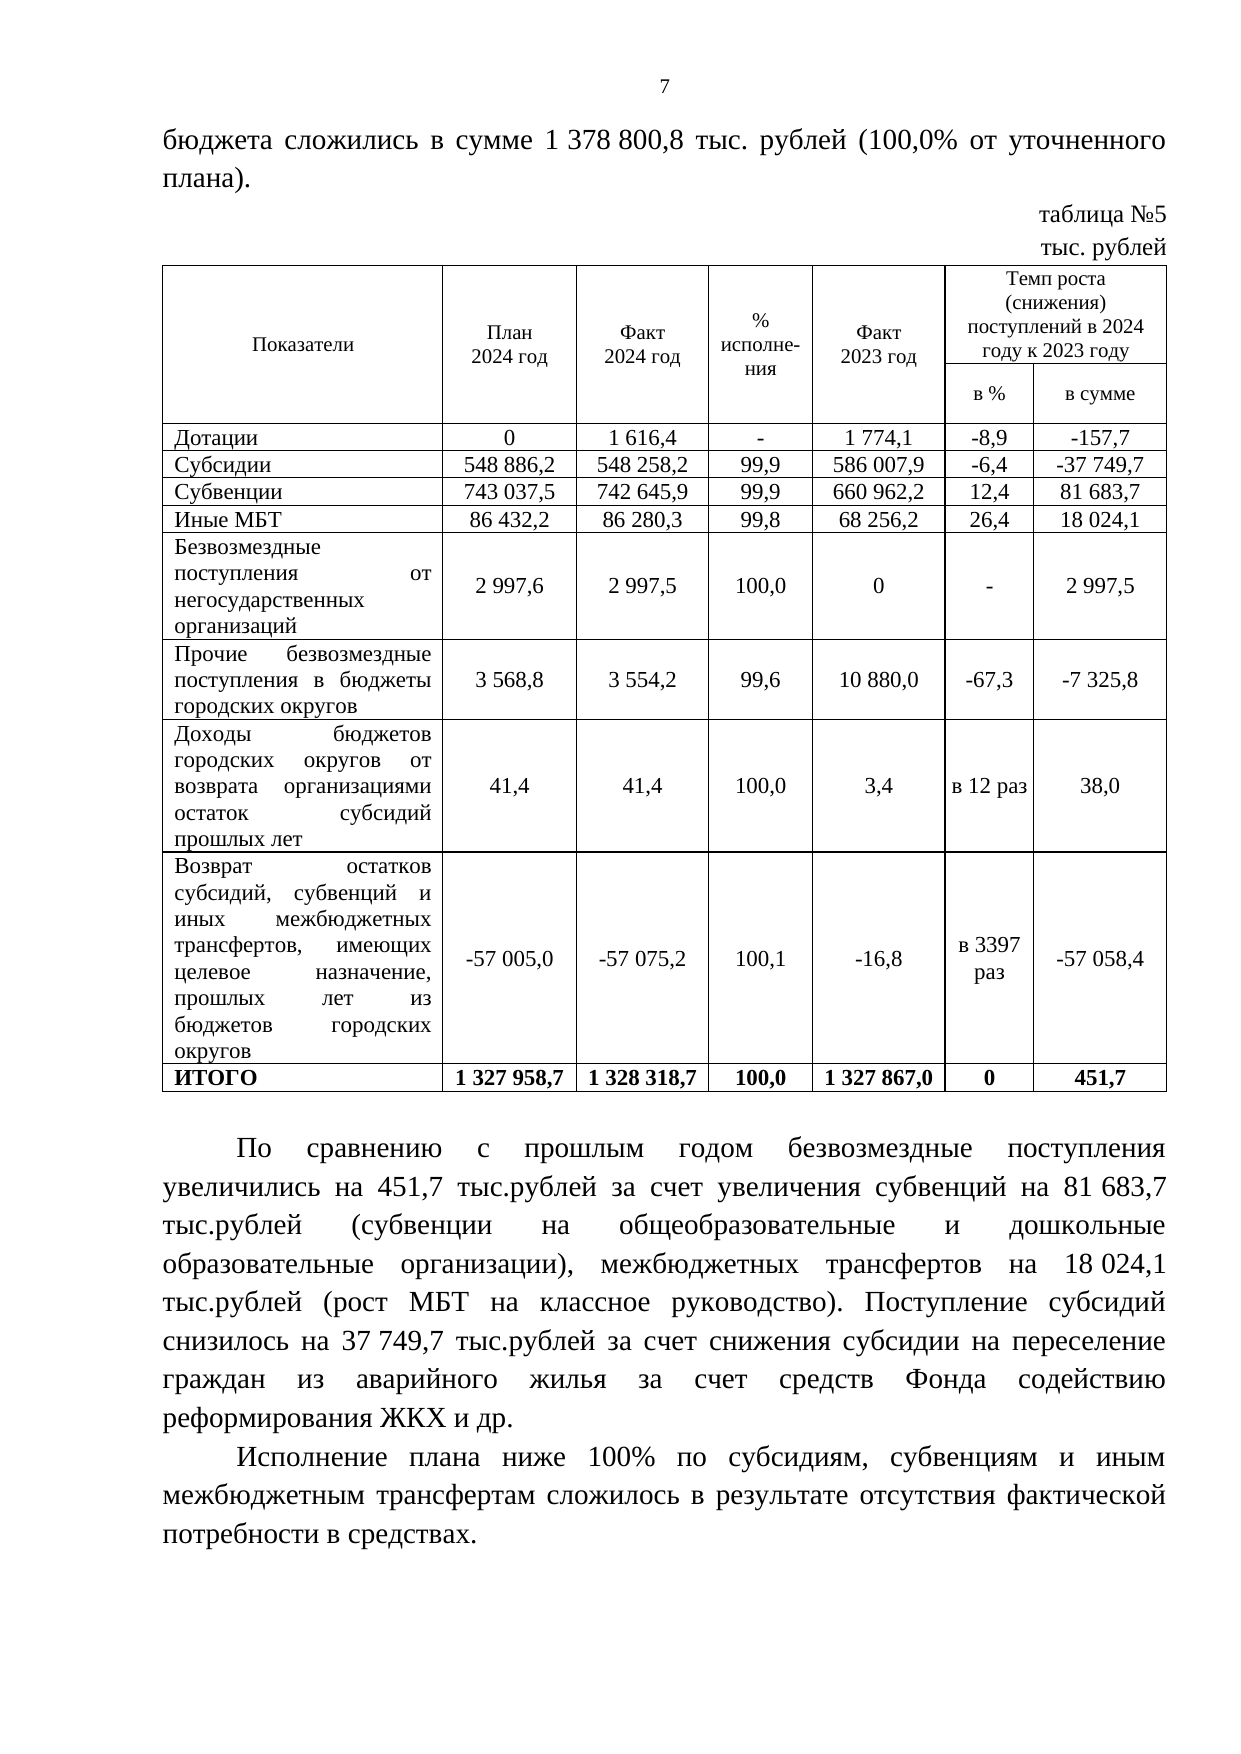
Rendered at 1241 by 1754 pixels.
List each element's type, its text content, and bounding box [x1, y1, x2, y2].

table_cell в 3397 раз [946, 853, 1033, 1063]
table_cell 451,7 [1034, 1064, 1166, 1091]
table_cell -67,3 [946, 640, 1033, 719]
table_cell 38,0 [1034, 720, 1166, 851]
table_header Показатели [163, 266, 442, 422]
table_cell 742 645,9 [577, 478, 708, 505]
table_cell -57 005,0 [443, 853, 576, 1063]
table_cell в сумме [1034, 364, 1166, 422]
table_cell 99,9 [709, 478, 812, 505]
table_cell Прочие безвозмездные поступления в бюджеты городских округов [163, 640, 442, 719]
table_cell 100,0 [709, 1064, 812, 1091]
table_cell в 12 раз [946, 720, 1033, 851]
table_cell 1 616,4 [577, 424, 708, 450]
table_cell 99,9 [709, 451, 812, 477]
text тыс. рублей [162, 232, 1167, 261]
table_cell 100,1 [709, 853, 812, 1063]
table_cell 86 432,2 [443, 506, 576, 532]
table_cell -57 058,4 [1034, 853, 1166, 1063]
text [162, 122, 1167, 194]
table_cell 99,6 [709, 640, 812, 719]
table_cell 18 024,1 [1034, 506, 1166, 532]
table_cell 99,8 [709, 506, 812, 532]
text Исполнение плана ниже 100% по субсидиям, субвенциям и иным межбюджетным трансфертам сложилось в результате отсутствия фактической потребности в средствах. [162, 1439, 1167, 1549]
table_cell -57 075,2 [577, 853, 708, 1063]
table_cell 548 886,2 [443, 451, 576, 477]
table_cell 12,4 [946, 478, 1033, 505]
table_cell 1 774,1 [813, 424, 944, 450]
table_cell 0 [946, 1064, 1033, 1091]
table_cell 100,0 [709, 720, 812, 851]
table_cell 10 880,0 [813, 640, 944, 719]
table_cell Дотации [163, 424, 442, 450]
table_cell 68 256,2 [813, 506, 944, 532]
table_cell Возврат остатков субсидий, субвенций и иных межбюджетных трансфертов, имеющих целевое назначение, прошлых лет из бюджетов городских округов [163, 853, 442, 1063]
table_cell -37 749,7 [1034, 451, 1166, 477]
table_cell 26,4 [946, 506, 1033, 532]
table_header План 2024 год [443, 266, 576, 422]
table_header % исполне-ния [709, 266, 812, 422]
table_cell Иные МБТ [163, 506, 442, 532]
table_header Темп роста (снижения) поступлений в 2024 году к 2023 году [946, 266, 1166, 362]
table_cell Безвозмездные поступления от негосударственных организаций [163, 533, 442, 638]
table_cell - [709, 424, 812, 450]
table_header Факт 2023 год [813, 266, 944, 422]
table_cell Субвенции [163, 478, 442, 505]
table_cell 660 962,2 [813, 478, 944, 505]
table_cell 41,4 [577, 720, 708, 851]
table_cell -7 325,8 [1034, 640, 1166, 719]
table_cell Доходы бюджетов городских округов от возврата организациями остаток субсидий прошлых лет [163, 720, 442, 851]
table_cell 3 554,2 [577, 640, 708, 719]
table_cell 1 327 958,7 [443, 1064, 576, 1091]
table_cell 0 [443, 424, 576, 450]
table_cell ИТОГО [163, 1064, 442, 1091]
table_cell - [946, 533, 1033, 638]
table_cell 81 683,7 [1034, 478, 1166, 505]
table_cell Субсидии [163, 451, 442, 477]
table_cell в % [946, 364, 1033, 422]
table_cell 743 037,5 [443, 478, 576, 505]
table_cell -16,8 [813, 853, 944, 1063]
table_cell 0 [813, 533, 944, 638]
table_cell 86 280,3 [577, 506, 708, 532]
text таблица №5 [162, 199, 1167, 228]
table_cell 586 007,9 [813, 451, 944, 477]
table_cell 3,4 [813, 720, 944, 851]
table_cell 2 997,5 [1034, 533, 1166, 638]
table_cell -6,4 [946, 451, 1033, 477]
table_cell -157,7 [1034, 424, 1166, 450]
table_cell 1 328 318,7 [577, 1064, 708, 1091]
table_cell 41,4 [443, 720, 576, 851]
table_cell 2 997,6 [443, 533, 576, 638]
table_cell -8,9 [946, 424, 1033, 450]
table_cell 1 327 867,0 [813, 1064, 944, 1091]
table_header Факт 2024 год [577, 266, 708, 422]
table_cell 548 258,2 [577, 451, 708, 477]
table_cell 3 568,8 [443, 640, 576, 719]
table_cell 2 997,5 [577, 533, 708, 638]
text По сравнению с прошлым годом безвозмездные поступления увеличились на 451,7 тыс.рублей за счет увеличения субвенций на 81 683,7 тыс.рублей (субвенции на общеобразовательные и дошкольные образовательные организации), межбюджетных трансфертов на 18 024,1 тыс.рублей (рост МБТ на классное руководство). Поступление субсидий снизилось на 37 749,7 тыс.рублей за счет снижения субсидии на переселение граждан из аварийного жилья за счет средств Фонда содействию реформирования ЖКХ и др. [162, 1130, 1167, 1434]
table_cell 100,0 [709, 533, 812, 638]
